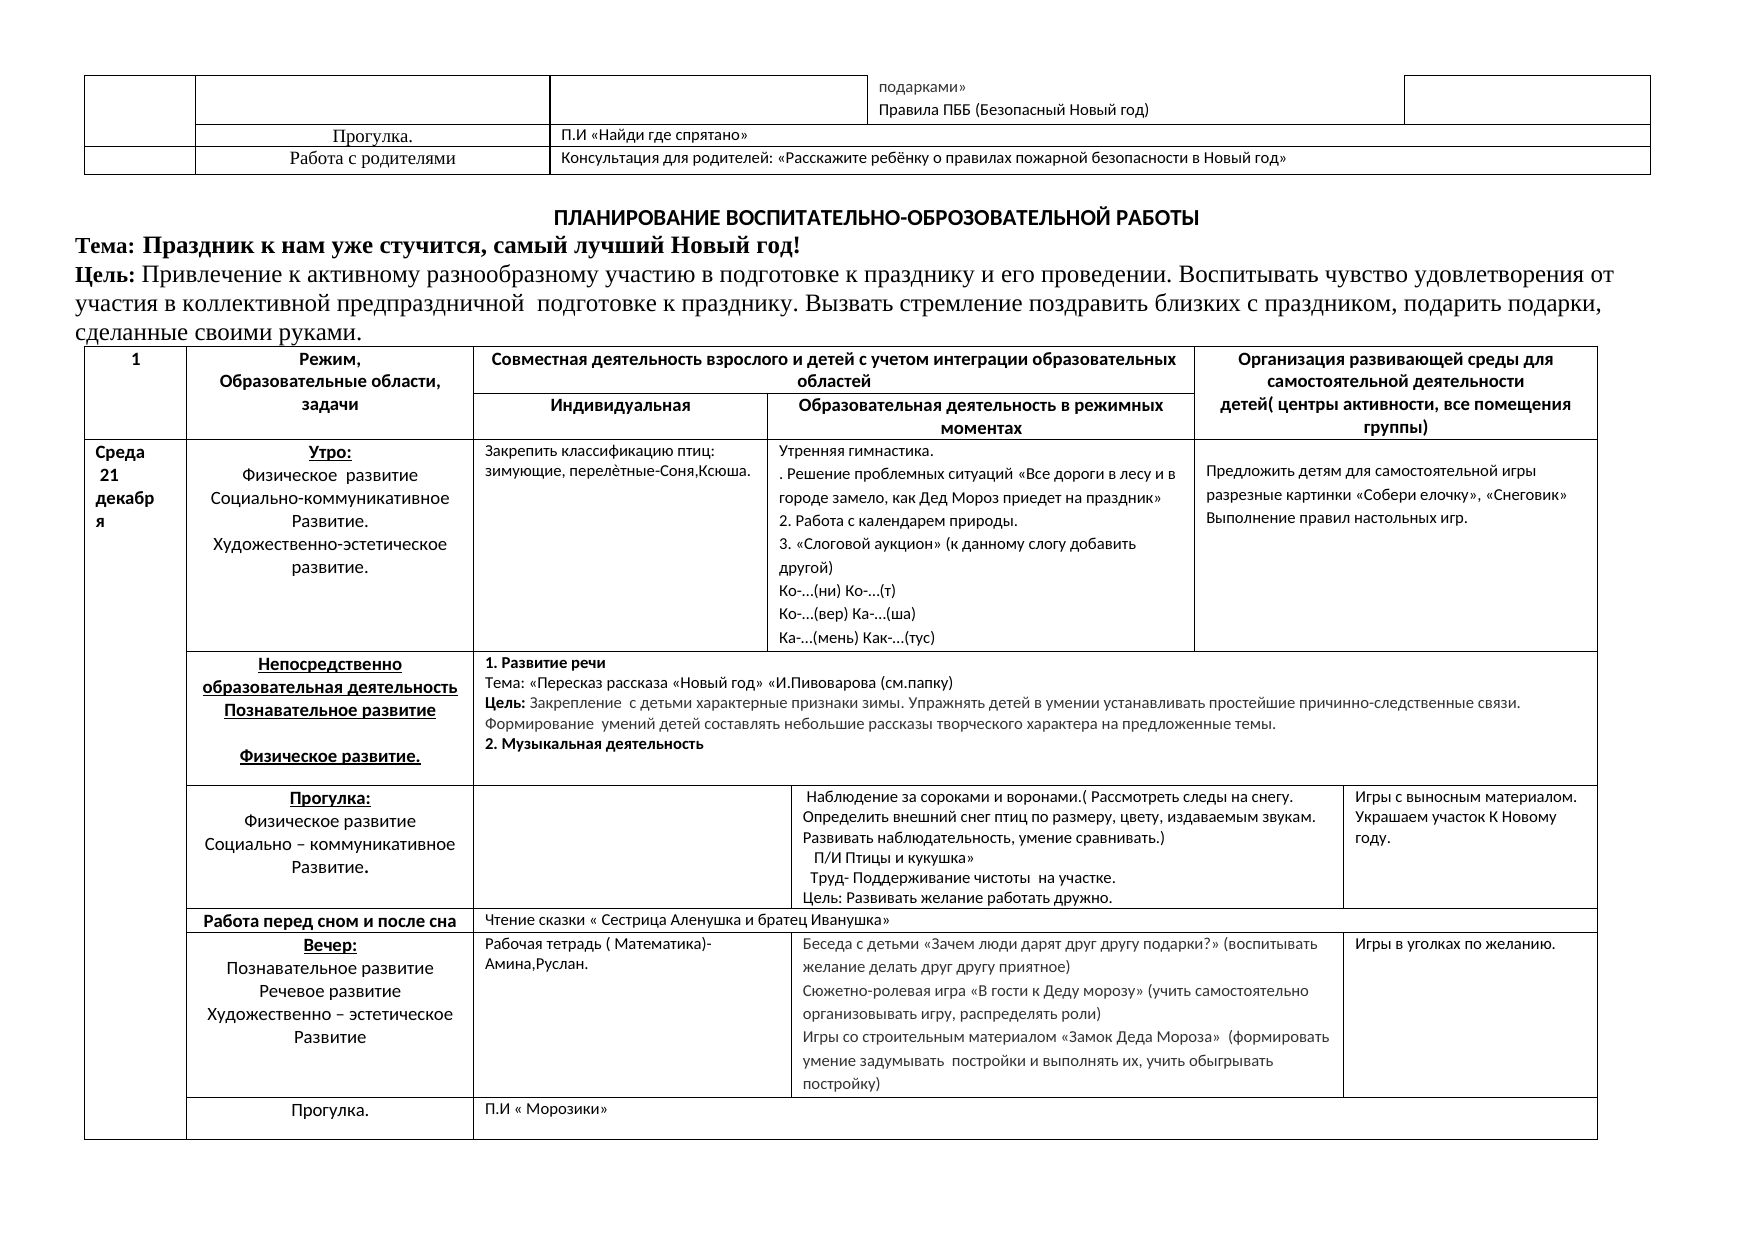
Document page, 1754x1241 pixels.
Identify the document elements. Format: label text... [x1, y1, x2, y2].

table_header 1 [85, 347, 186, 439]
table_cell Рабочая тетрадь ( Математика)- Амина,Руслан. [474, 933, 791, 1097]
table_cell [1405, 76, 1650, 123]
table_cell 1. Развитие речи Тема: «Пересказ рассказа «Новый год» «И.Пивоварова (см.папку) Цель: Закрепление с детьми характерные признаки зимы. Упражнять детей в умении устанавливать простейшие причинно-следственные связи. Формирование умений детей составлять небольшие рассказы творческого характера на предложенные темы. 2. Музыкальная деятельность [474, 652, 1597, 785]
table_cell Работа с родителями [196, 147, 549, 173]
table_cell Игры в уголках по желанию. [1344, 933, 1597, 1097]
table_cell Предложить детям для самостоятельной игры разрезные картинки «Собери елочку», «Снеговик» Выполнение правил настольных игр. [1195, 440, 1597, 651]
table_cell Прогулка. [196, 125, 549, 146]
table_cell Вечер: Познавательное развитие Речевое развитие Художественно – эстетическое Развитие [187, 933, 473, 1097]
table_header Совместная деятельность взрослого и детей с учетом интеграции образовательных областей [474, 347, 1194, 392]
text Тема: Праздник к нам уже стучится, самый лучший Новый год! [75, 231, 1679, 259]
table_header Режим, Образовательные области, задачи [187, 347, 473, 439]
text Цель: Привлечение к активному разнообразному участию в подготовке к празднику и его проведении. Воспитывать чувство удовлетворения от участия в коллективной предпраздничной подготовке к празднику. Вызвать стремление поздравить близких с праздником, подарить подарки, сделанные своими руками. [75, 259, 1679, 346]
table_cell Непосредственно образовательная деятельность Познавательное развитие Физическое развитие. [187, 652, 473, 785]
text ПЛАНИРОВАНИЕ ВОСПИТАТЕЛЬНО-ОБРОЗОВАТЕЛЬНОЙ РАБОТЫ [75, 203, 1679, 231]
table_cell Наблюдение за сороками и воронами.( Рассмотреть следы на снегу. Определить внешний снег птиц по размеру, цвету, издаваемым звукам. Развивать наблюдательность, умение сравнивать.) П/И Птицы и кукушка» Труд- Поддерживание чистоты на участке. Цель: Развивать желание работать дружно. [792, 786, 1343, 908]
table_cell [474, 786, 791, 908]
table_cell Прогулка. [187, 1098, 473, 1139]
table_cell Чтение сказки « Сестрица Аленушка и братец Иванушка» [474, 909, 1597, 932]
table_cell П.И «Найди где спрятано» [551, 125, 1650, 146]
table_cell Индивидуальная [474, 394, 767, 439]
table_cell Беседа с детьми «Зачем люди дарят друг другу подарки?» (воспитывать желание делать друг другу приятное) Сюжетно-ролевая игра «В гости к Деду морозу» (учить самостоятельно организовывать игру, распределять роли) Игры со строительным материалом «Замок Деда Мороза» (формировать умение задумывать постройки и выполнять их, учить обыгрывать постройку) [792, 933, 1343, 1097]
table_cell Консультация для родителей: «Расскажите ребёнку о правилах пожарной безопасности в Новый год» [551, 147, 1650, 173]
table_cell Игры с выносным материалом. Украшаем участок К Новому году. [1344, 786, 1597, 908]
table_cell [868, 75, 1404, 123]
table_cell Прогулка: Физическое развитие Социально – коммуникативное Развитие. [187, 786, 473, 908]
table_cell П.И « Морозики» [474, 1098, 1597, 1139]
table_cell Среда 21 декабря [85, 440, 186, 1139]
table_cell Работа перед сном и после сна [187, 909, 473, 932]
table_cell Утро: Физическое развитие Социально-коммуникативное Развитие. Художественно-эстетическое развитие. [187, 440, 473, 651]
table_cell Образовательная деятельность в режимных моментах [768, 394, 1194, 439]
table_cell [196, 76, 549, 123]
table_cell [85, 147, 195, 173]
table_cell Закрепить классификацию птиц: зимующие, перелѐтные-Соня,Ксюша. [474, 440, 767, 651]
table_cell Утренняя гимнастика. . Решение проблемных ситуаций «Все дороги в лесу и в городе замело, как Дед Мороз приедет на праздник» 2. Работа с календарем природы. 3. «Слоговой аукцион» (к данному слогу добавить другой) Ко-…(ни) Ко-…(т) Ко-…(вер) Ка-…(ша) Ка-…(мень) Как-…(тус) [768, 440, 1194, 651]
table_header Организация развивающей среды для самостоятельной деятельности детей( центры активности, все помещения группы) [1195, 347, 1597, 439]
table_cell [551, 76, 867, 123]
